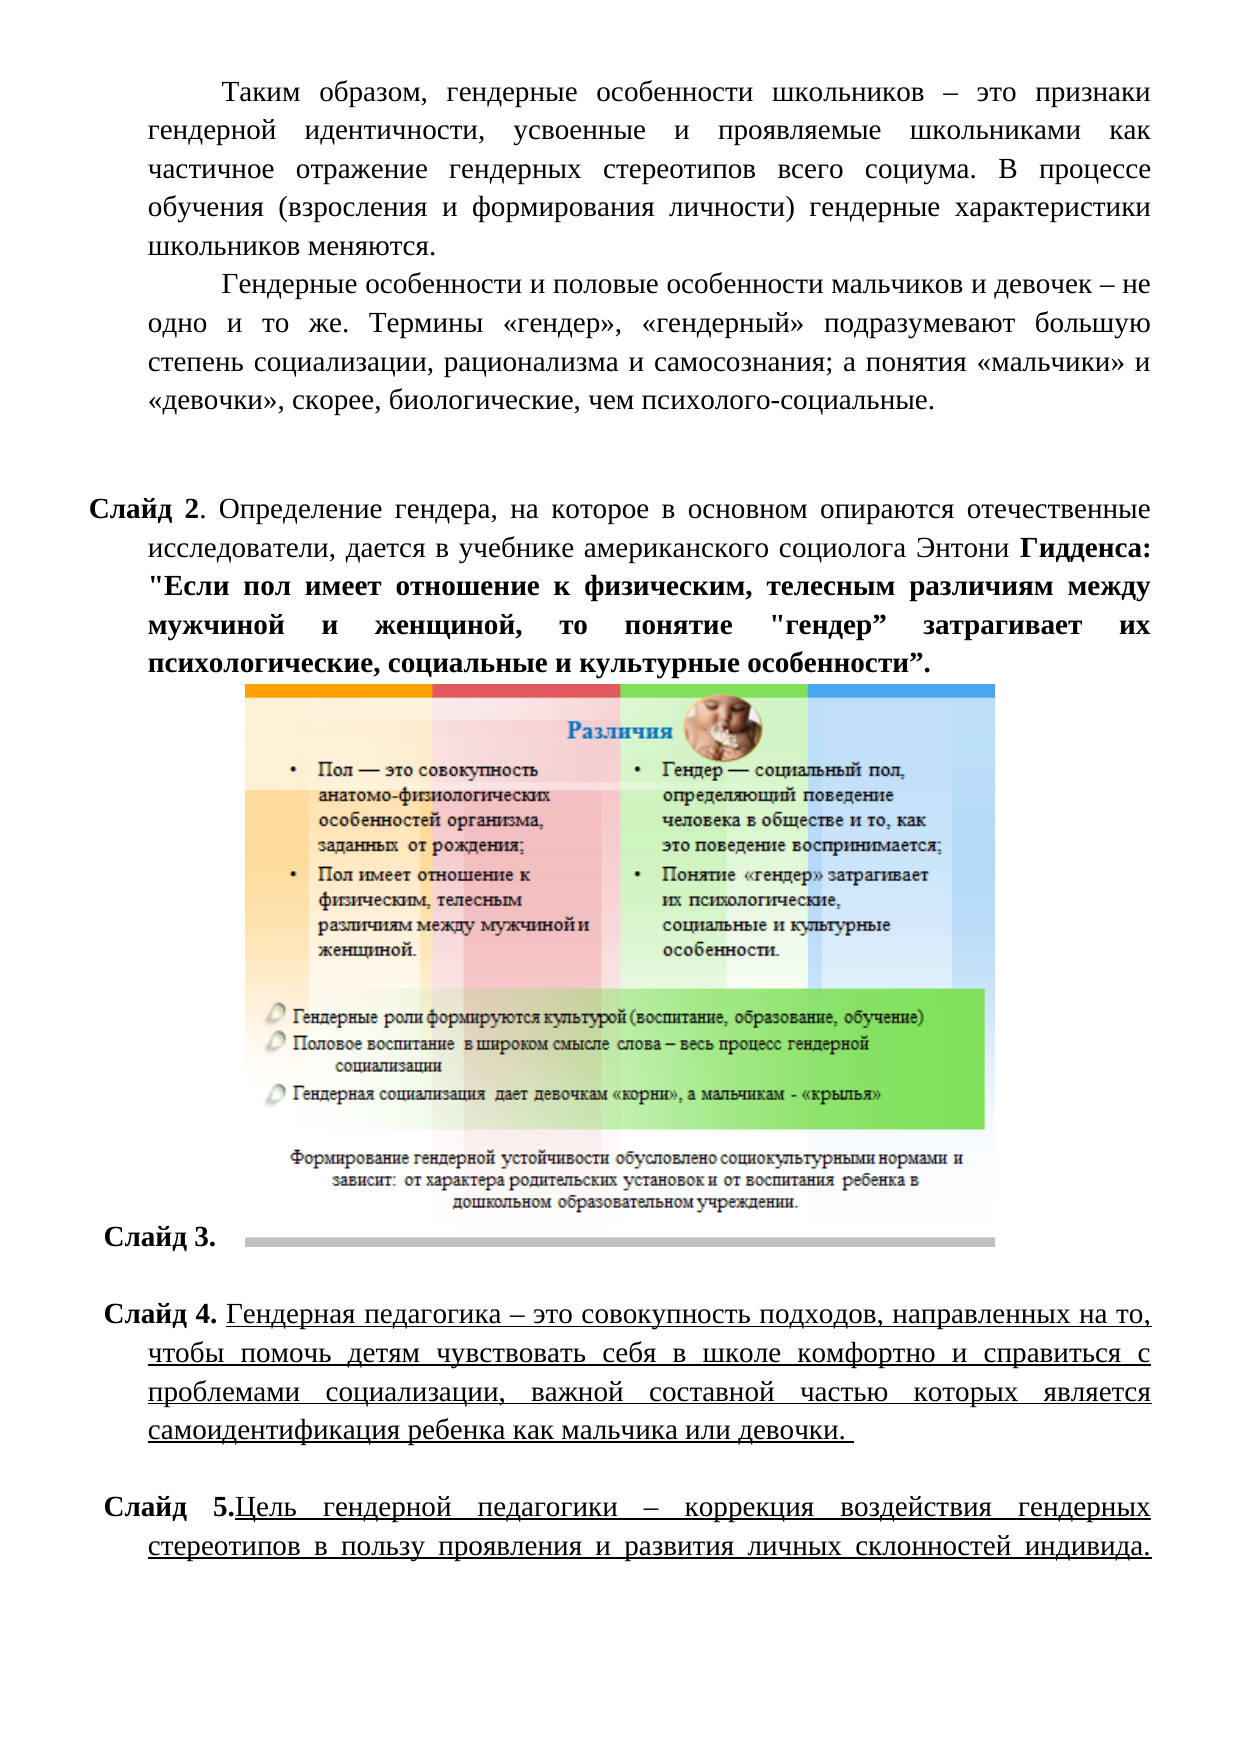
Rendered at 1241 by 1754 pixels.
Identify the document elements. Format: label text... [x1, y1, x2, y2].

picture [245, 684, 996, 1247]
text Таким образом, гендерные особенности школьников – это признаки гендерной идентичности, усвоенные и проявляемые школьниками как частичное отражение гендерных стереотипов всего социума. В процессе обучения (взросления и формирования личности) гендерные характеристики школьников меняются. [148, 74, 1152, 262]
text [103, 1489, 1152, 1561]
text Слайд 4. Гендерная педагогика – это совокупность подходов, направленных на то, чтобы помочь детям чувствовать себя в школе комфортно и справиться с проблемами социализации, важной составной частью которых является самоидентификация ребенка как мальчика или девочки. [103, 1297, 1152, 1446]
text Гендерные особенности и половые особенности мальчиков и девочек – не одно и то же. Термины «гендер», «гендерный» подразумевают большую степень социализации, рационализма и самосознания; а понятия «мальчики» и «девочки», скорее, биологические, чем психолого-социальные. [148, 267, 1152, 416]
text Слайд 2. Определение гендера, на которое в основном опираются отечественные исследователи, дается в учебнике американского социолога Энтони Гидденса: "Если пол имеет отношение к физическим, телесным различиям между мужчиной и женщиной, то понятие "гендер” затрагивает их психологические, социальные и культурные особенности”. [89, 491, 1152, 679]
